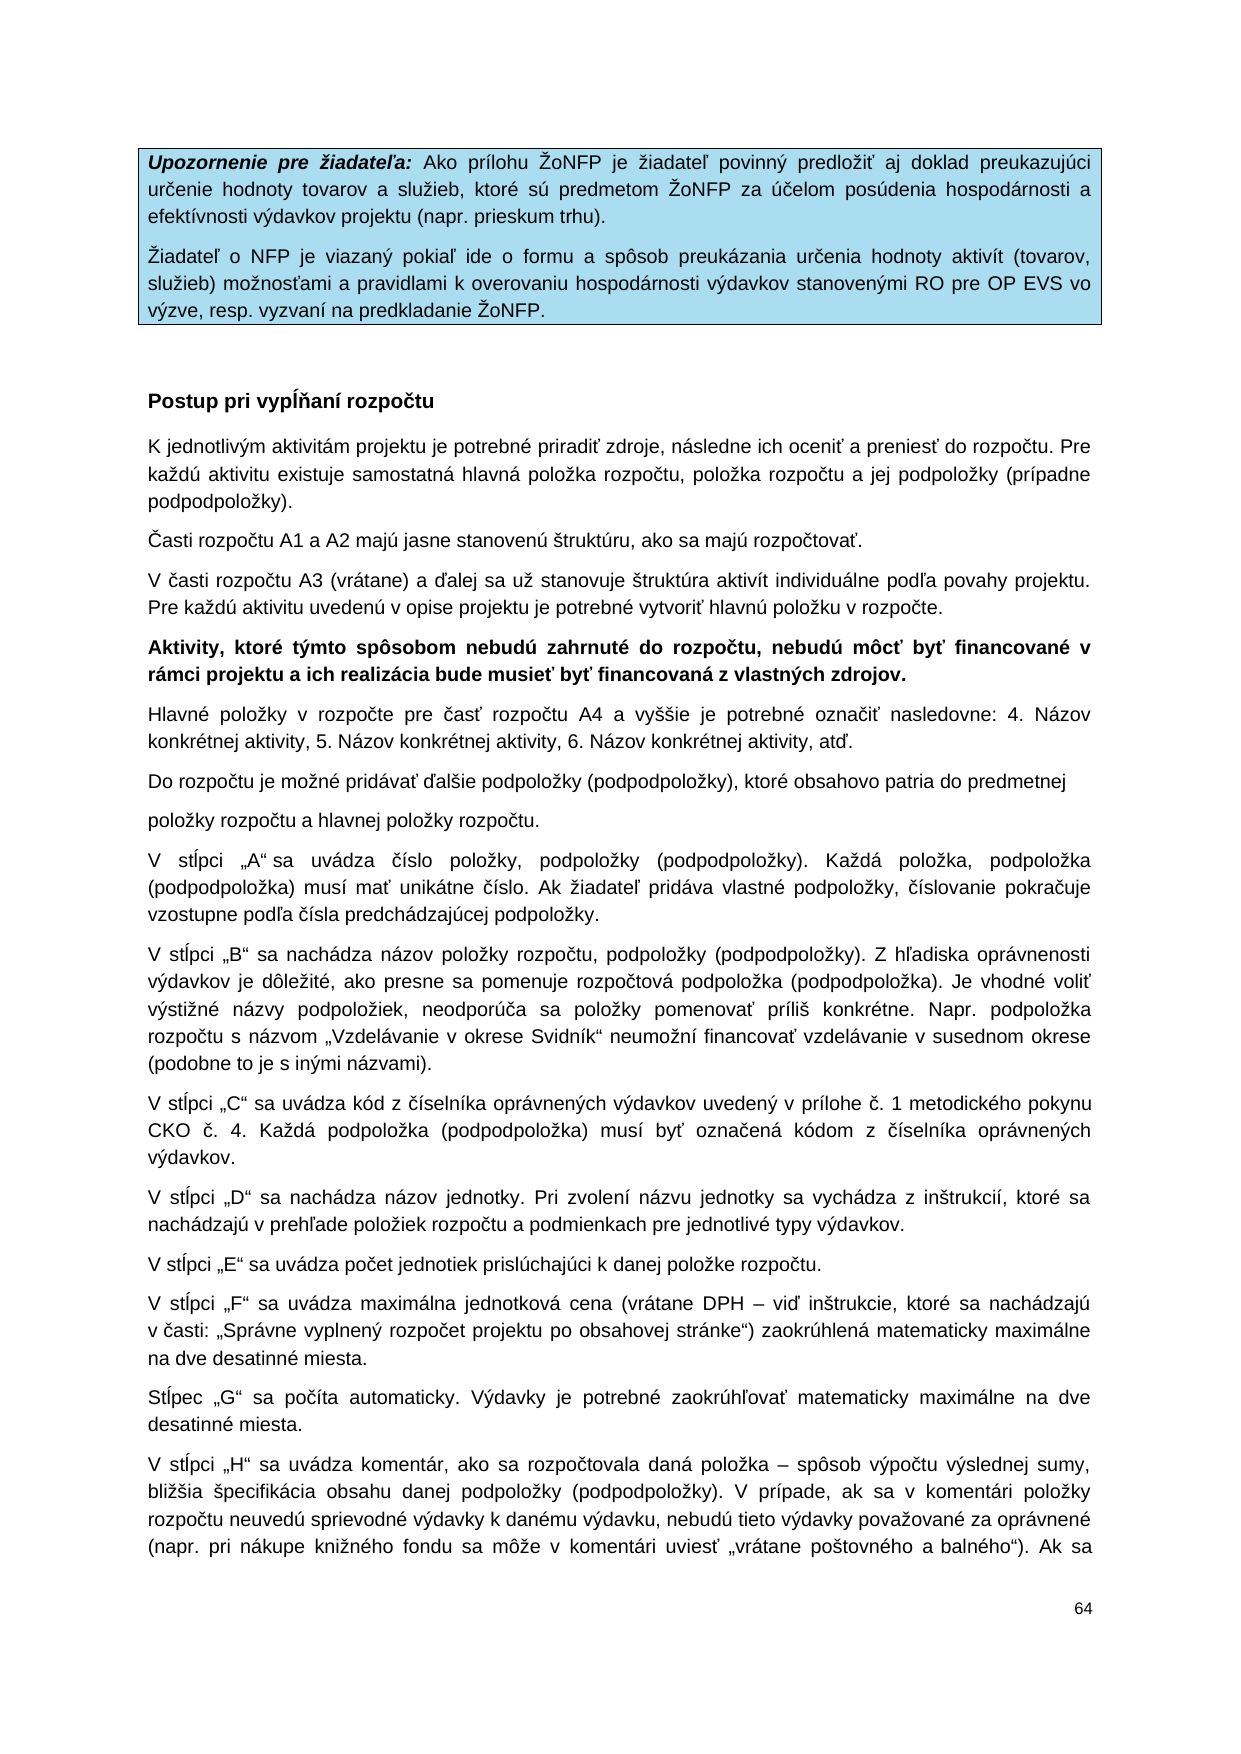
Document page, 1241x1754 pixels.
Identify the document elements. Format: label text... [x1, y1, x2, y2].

text položky rozpočtu a hlavnej položky rozpočtu. [148, 809, 1092, 832]
text V časti rozpočtu A3 (vrátane) a ďalej sa už stanovuje štruktúra aktivít individuálne podľa povahy projektu. Pre každú aktivitu uvedenú v opise projektu je potrebné vytvoriť hlavnú položku v rozpočte. [148, 569, 1092, 619]
text Postup pri vypĺňaní rozpočtu [148, 389, 1092, 413]
text V stĺpci „C“ sa uvádza kód z číselníka oprávnených výdavkov uvedený v prílohe č. 1 metodického pokynu CKO č. 4. Každá podpoložka (podpodpoložka) musí byť označená kódom z číselníka oprávnených výdavkov. [148, 1091, 1092, 1168]
text V stĺpci „B“ sa nachádza názov položky rozpočtu, podpoložky (podpodpoložky). Z hľadiska oprávnenosti výdavkov je dôležité, ako presne sa pomenuje rozpočtová podpoložka (podpodpoložka). Je vhodné voliť výstižné názvy podpoložiek, neodporúča sa položky pomenovať príliš konkrétne. Napr. podpoložka rozpočtu s názvom „Vzdelávanie v okrese Svidník“ neumožní financovať vzdelávanie v susednom okrese (podobne to je s inými názvami). [148, 943, 1092, 1074]
text Upozornenie pre žiadateľa: Ako prílohu ŽoNFP je žiadateľ povinný predložiť aj doklad preukazujúci určenie hodnoty tovarov a služieb, ktoré sú predmetom ŽoNFP za účelom posúdenia hospodárnosti a efektívnosti výdavkov projektu (napr. prieskum trhu). [139, 149, 1101, 228]
text V stĺpci „D“ sa nachádza názov jednotky. Pri zvolení názvu jednotky sa vychádza z inštrukcií, ktoré sa nachádzajú v prehľade položiek rozpočtu a podmienkach pre jednotlivé typy výdavkov. [148, 1186, 1092, 1235]
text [148, 1453, 1092, 1557]
text Aktivity, ktoré týmto spôsobom nebudú zahrnuté do rozpočtu, nebudú môcť byť financované v rámci projektu a ich realizácia bude musieť byť financovaná z vlastných zdrojov. [148, 636, 1092, 686]
text V stĺpci „F“ sa uvádza maximálna jednotková cena (vrátane DPH – viď inštrukcie, ktoré sa nachádzajú v časti: „Správne vyplnený rozpočet projektu po obsahovej stránke“) zaokrúhlená matematicky maximálne na dve desatinné miesta. [148, 1292, 1092, 1369]
text Stĺpec „G“ sa počíta automaticky. Výdavky je potrebné zaokrúhľovať matematicky maximálne na dve desatinné miesta. [148, 1386, 1092, 1436]
text K jednotlivým aktivitám projektu je potrebné priradiť zdroje, následne ich oceniť a preniesť do rozpočtu. Pre každú aktivitu existuje samostatná hlavná položka rozpočtu, položka rozpočtu a jej podpoložky (prípadne podpodpoložky). [148, 435, 1092, 512]
text Žiadateľ o NFP je viazaný pokiaľ ide o formu a spôsob preukázania určenia hodnoty aktivít (tovarov, služieb) možnosťami a pravidlami k overovaniu hospodárnosti výdavkov stanovenými RO pre OP EVS vo výzve, resp. vyzvaní na predkladanie ŽoNFP. [139, 242, 1101, 324]
text V stĺpci „E“ sa uvádza počet jednotiek prislúchajúci k danej položke rozpočtu. [148, 1252, 1092, 1275]
text Do rozpočtu je možné pridávať ďalšie podpoložky (podpodpoložky), ktoré obsahovo patria do predmetnej [148, 769, 1092, 792]
text Hlavné položky v rozpočte pre časť rozpočtu A4 a vyššie je potrebné označiť nasledovne: 4. Názov konkrétnej aktivity, 5. Názov konkrétnej aktivity, 6. Názov konkrétnej aktivity, atď. [148, 703, 1092, 753]
text V stĺpci „A“ sa uvádza číslo položky, podpoložky (podpodpoložky). Každá položka, podpoložka (podpodpoložka) musí mať unikátne číslo. Ak žiadateľ pridáva vlastné podpoložky, číslovanie pokračuje vzostupne podľa čísla predchádzajúcej podpoložky. [148, 849, 1092, 926]
text Časti rozpočtu A1 a A2 majú jasne stanovenú štruktúru, ako sa majú rozpočtovať. [148, 529, 1092, 552]
